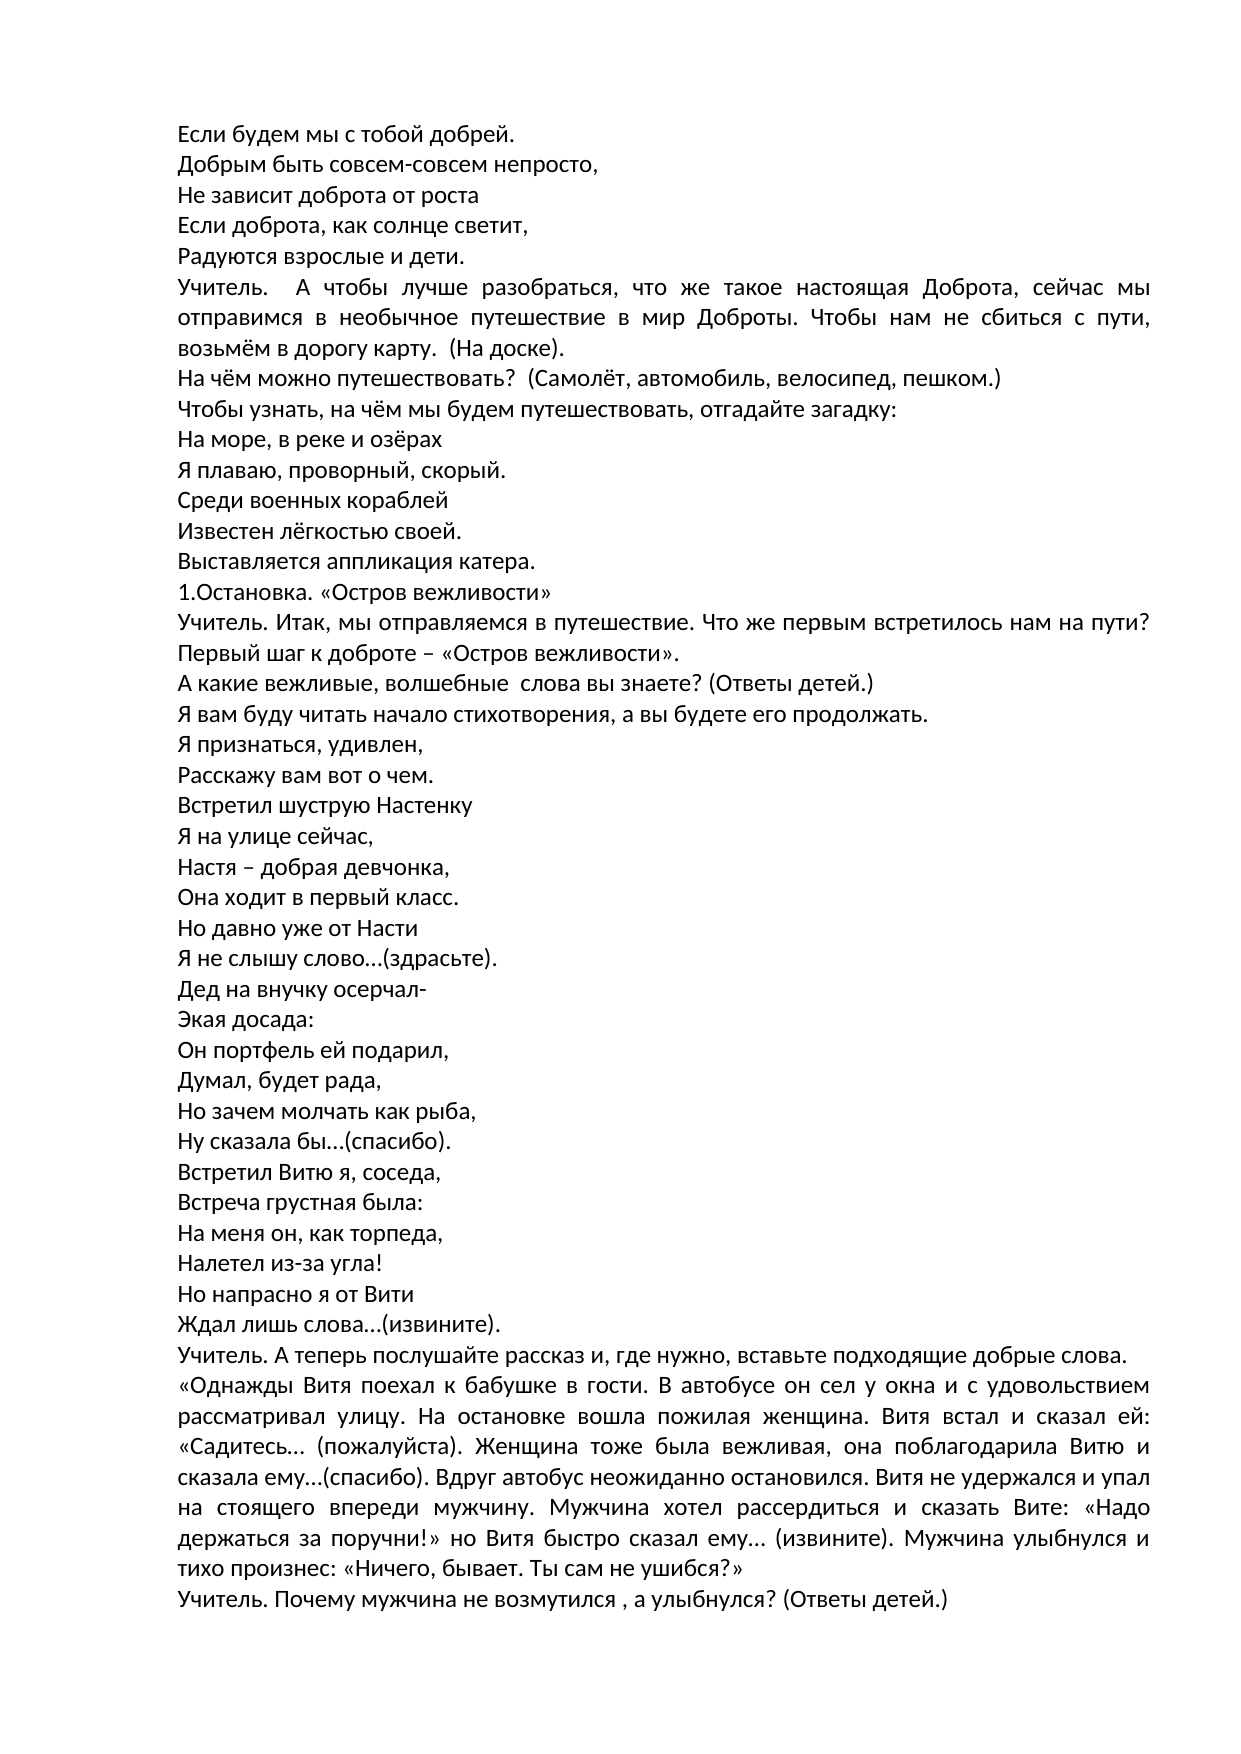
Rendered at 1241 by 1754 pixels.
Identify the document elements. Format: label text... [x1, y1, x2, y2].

text Настя – добрая девчонка, [177, 851, 1152, 881]
text Встретил шуструю Настенку [177, 789, 1152, 820]
text Он портфель ей подарил, [177, 1034, 1152, 1064]
text На меня он, как торпеда, [177, 1217, 1152, 1247]
text Учитель. Почему мужчина не возмутился , а улыбнулся? (Ответы детей.) [177, 1583, 1152, 1614]
text Добрым быть совсем-совсем непросто, [177, 149, 1152, 179]
text Встреча грустная была: [177, 1186, 1152, 1217]
text Ждал лишь слова…(извините). [177, 1308, 1152, 1339]
text Но зачем молчать как рыба, [177, 1095, 1152, 1125]
text Учитель. Итак, мы отправляемся в путешествие. Что же первым встретилось нам на пути? Первый шаг к доброте – «Остров вежливости». [177, 606, 1152, 667]
text Я плаваю, проворный, скорый. [177, 454, 1152, 484]
text Думал, будет рада, [177, 1064, 1152, 1095]
text Экая досада: [177, 1003, 1152, 1034]
text Известен лёгкостью своей. [177, 515, 1152, 545]
text Она ходит в первый класс. [177, 881, 1152, 912]
text Чтобы узнать, на чём мы будем путешествовать, отгадайте загадку: [177, 393, 1152, 423]
text Я не слышу слово…(здрасьте). [177, 942, 1152, 973]
text Если доброта, как солнце светит, [177, 210, 1152, 240]
text Ну сказала бы…(спасибо). [177, 1125, 1152, 1156]
text Радуются взрослые и дети. [177, 240, 1152, 271]
text «Однажды Витя поехал к бабушке в гости. В автобусе он сел у окна и с удовольствием рассматривал улицу. На остановке вошла пожилая женщина. Витя встал и сказал ей: «Садитесь… (пожалуйста). Женщина тоже была вежливая, она поблагодарила Витю и сказала ему…(спасибо). Вдруг автобус неожиданно остановился. Витя не удержался и упал на стоящего впереди мужчину. Мужчина хотел рассердиться и сказать Вите: «Надо держаться за поручни!» но Витя быстро сказал ему… (извините). Мужчина улыбнулся и тихо произнес: «Ничего, бывает. Ты сам не ушибся?» [177, 1369, 1152, 1583]
text Выставляется аппликация катера. [177, 545, 1152, 576]
text Встретил Витю я, соседа, [177, 1156, 1152, 1186]
text Среди военных кораблей [177, 484, 1152, 515]
text Налетел из-за угла! [177, 1247, 1152, 1278]
text А какие вежливые, волшебные слова вы знаете? (Ответы детей.) [177, 667, 1152, 698]
text Дед на внучку осерчал- [177, 973, 1152, 1003]
text Я признаться, удивлен, [177, 728, 1152, 759]
text Но напрасно я от Вити [177, 1278, 1152, 1308]
text Учитель. А теперь послушайте рассказ и, где нужно, вставьте подходящие добрые слова. [177, 1339, 1152, 1369]
text На море, в реке и озёрах [177, 423, 1152, 454]
text Учитель. А чтобы лучше разобраться, что же такое настоящая Доброта, сейчас мы отправимся в необычное путешествие в мир Доброты. Чтобы нам не сбиться с пути, возьмём в дорогу карту. (На доске). [177, 271, 1152, 362]
text Но давно уже от Насти [177, 912, 1152, 942]
text На чём можно путешествовать? (Самолёт, автомобиль, велосипед, пешком.) [177, 362, 1152, 393]
text Я на улице сейчас, [177, 820, 1152, 851]
text Если будем мы с тобой добрей. [177, 118, 1152, 149]
text Я вам буду читать начало стихотворения, а вы будете его продолжать. [177, 698, 1152, 728]
text 1.Остановка. «Остров вежливости» [177, 576, 1152, 606]
text Расскажу вам вот о чем. [177, 759, 1152, 789]
text Не зависит доброта от роста [177, 179, 1152, 210]
